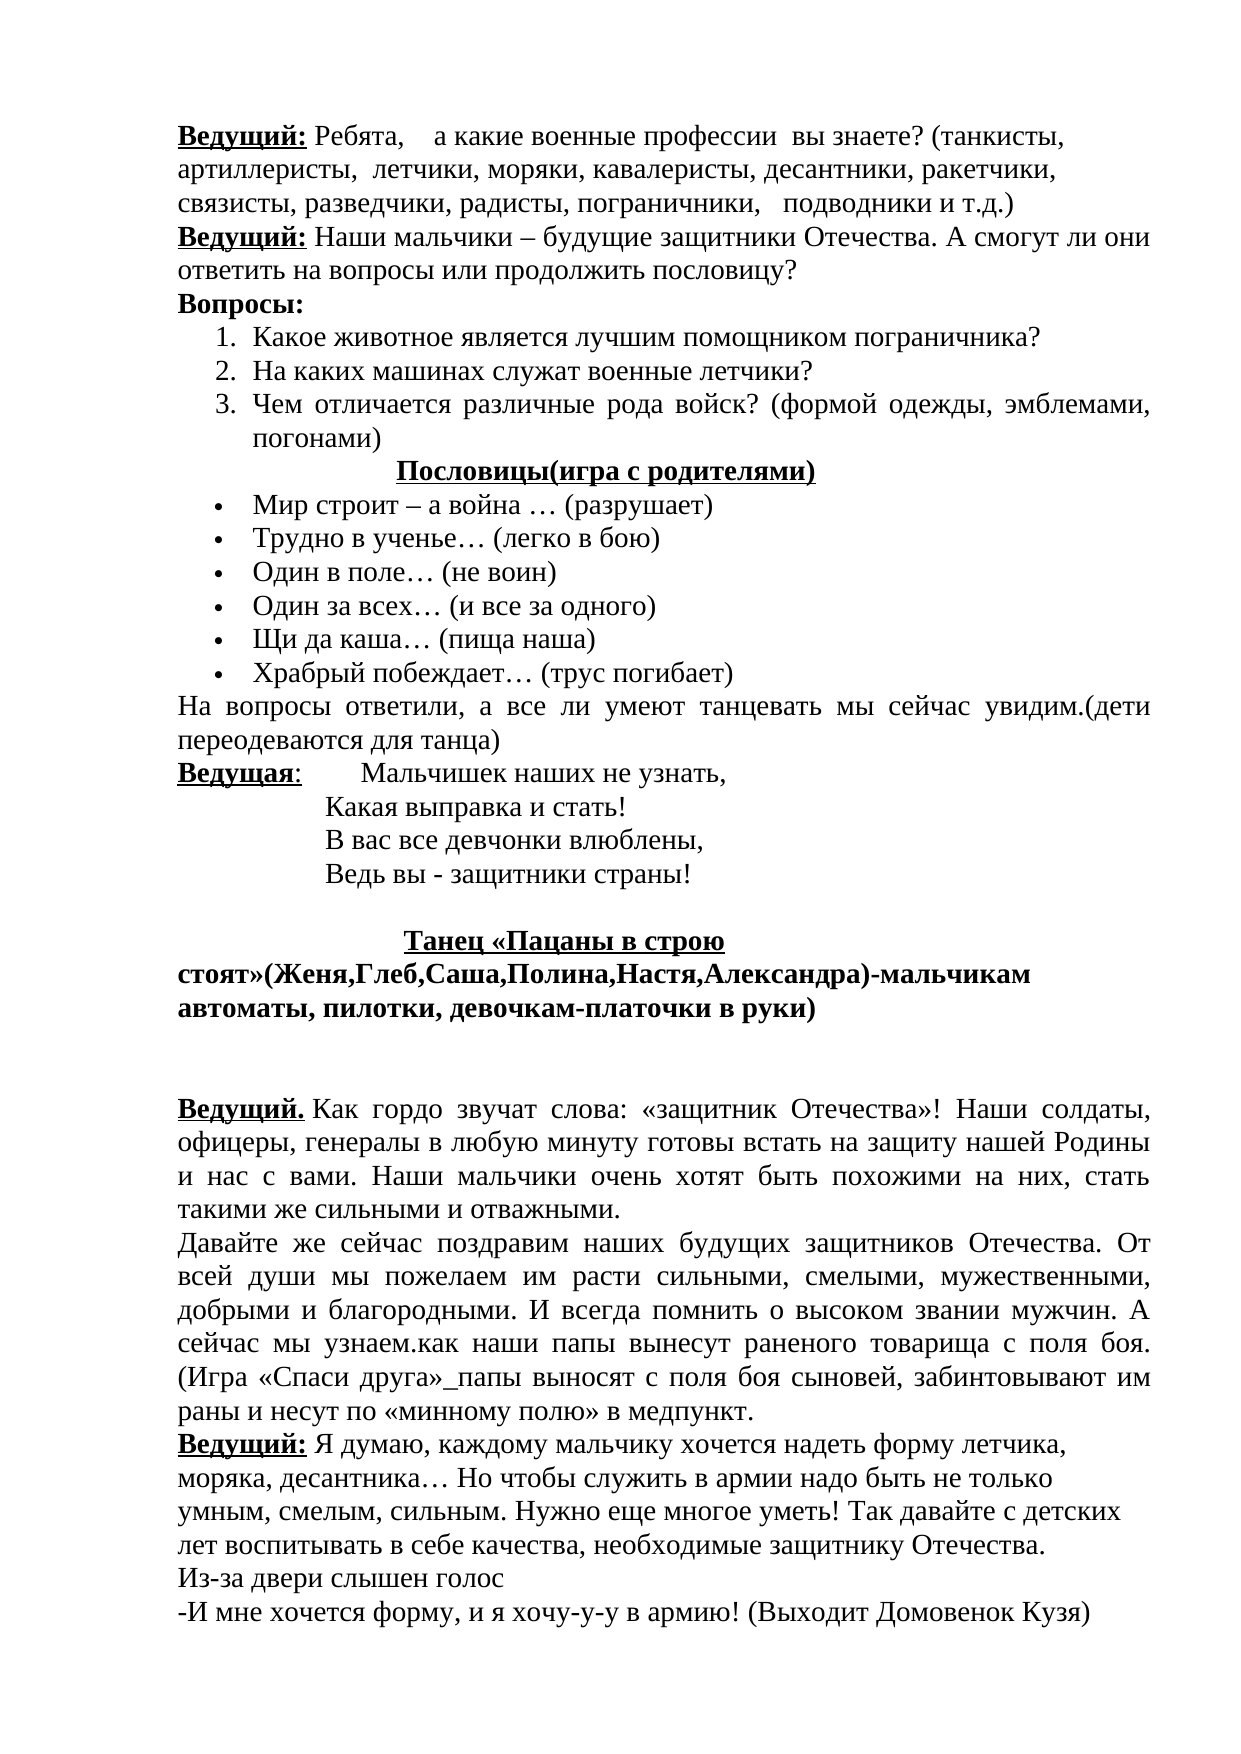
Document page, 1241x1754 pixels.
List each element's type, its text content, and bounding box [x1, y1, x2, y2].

text Вопросы: [177, 286, 1152, 319]
list Один в поле… (не воин) [215, 554, 1152, 588]
text Какая выправка и стать! [251, 789, 1152, 822]
text Ведущий: Ребята, а какие военные профессии вы знаете? (танкисты, артиллеристы, летчики, моряки, кавалеристы, десантники, ракетчики, связисты, разведчики, радисты, пограничники, подводники и т.д.) [177, 118, 1152, 219]
text Из-за двери слышен голос [177, 1560, 1152, 1594]
text Давайте же сейчас поздравим наших будущих защитников Отечества. От всей души мы пожелаем им расти сильными, смелыми, мужественными, добрыми и благородными. И всегда помнить о высоком звании мужчин. А сейчас мы узнаем.как наши папы вынесут раненого товарища с поля боя.(Игра «Спаси друга»_папы выносят с поля боя сыновей, забинтовывают им раны и несут по «минному полю» в медпункт. [177, 1225, 1152, 1426]
text Ведущая: Мальчишек наших не узнать, [177, 755, 1152, 789]
list На каких машинах служат военные летчики? [215, 353, 1152, 386]
text Ведь вы - защитники страны! [251, 856, 1152, 889]
list Трудно в ученье… (легко в бою) [215, 521, 1152, 554]
text -И мне хочется форму, и я хочу-у-у в армию! (Выходит Домовенок Кузя) [177, 1594, 1152, 1627]
list Один за всех… (и все за одного) [215, 588, 1152, 621]
text Ведущий: Я думаю, каждому мальчику хочется надеть форму летчика, моряка, десантника… Но чтобы служить в армии надо быть не только умным, смелым, сильным. Нужно еще многое уметь! Так давайте с детских лет воспитывать в себе качества, необходимые защитнику Отечества. [177, 1426, 1152, 1560]
list Щи да каша… (пища наша) [215, 621, 1152, 655]
text В вас все девчонки влюблены, [251, 822, 1152, 856]
text Танец «Пацаны в строю стоят»(Женя,Глеб,Саша,Полина,Настя,Александра)-мальчикам автоматы, пилотки, девочкам-платочки в руки) [177, 923, 1152, 1024]
list Мир строит – а война … (разрушает) [215, 487, 1152, 521]
list Храбрый побеждает… (трус погибает) [215, 655, 1152, 688]
text Ведущий. Как гордо звучат слова: «защитник Отечества»! Наши солдаты, офицеры, генералы в любую минуту готовы встать на защиту нашей Родины и нас с вами. Наши мальчики очень хотят быть похожими на них, стать такими же сильными и отважными. [177, 1091, 1152, 1225]
list Чем отличается различные рода войск? (формой одежды, эмблемами, погонами) [215, 386, 1152, 453]
text На вопросы ответили, а все ли умеют танцевать мы сейчас увидим.(дети переодеваются для танца) [177, 688, 1152, 755]
text Пословицы(игра с родителями) [177, 453, 1152, 487]
list Какое животное является лучшим помощником пограничника? [215, 319, 1152, 353]
text Ведущий: Наши мальчики – будущие защитники Отечества. А смогут ли они ответить на вопросы или продолжить пословицу? [177, 219, 1152, 286]
